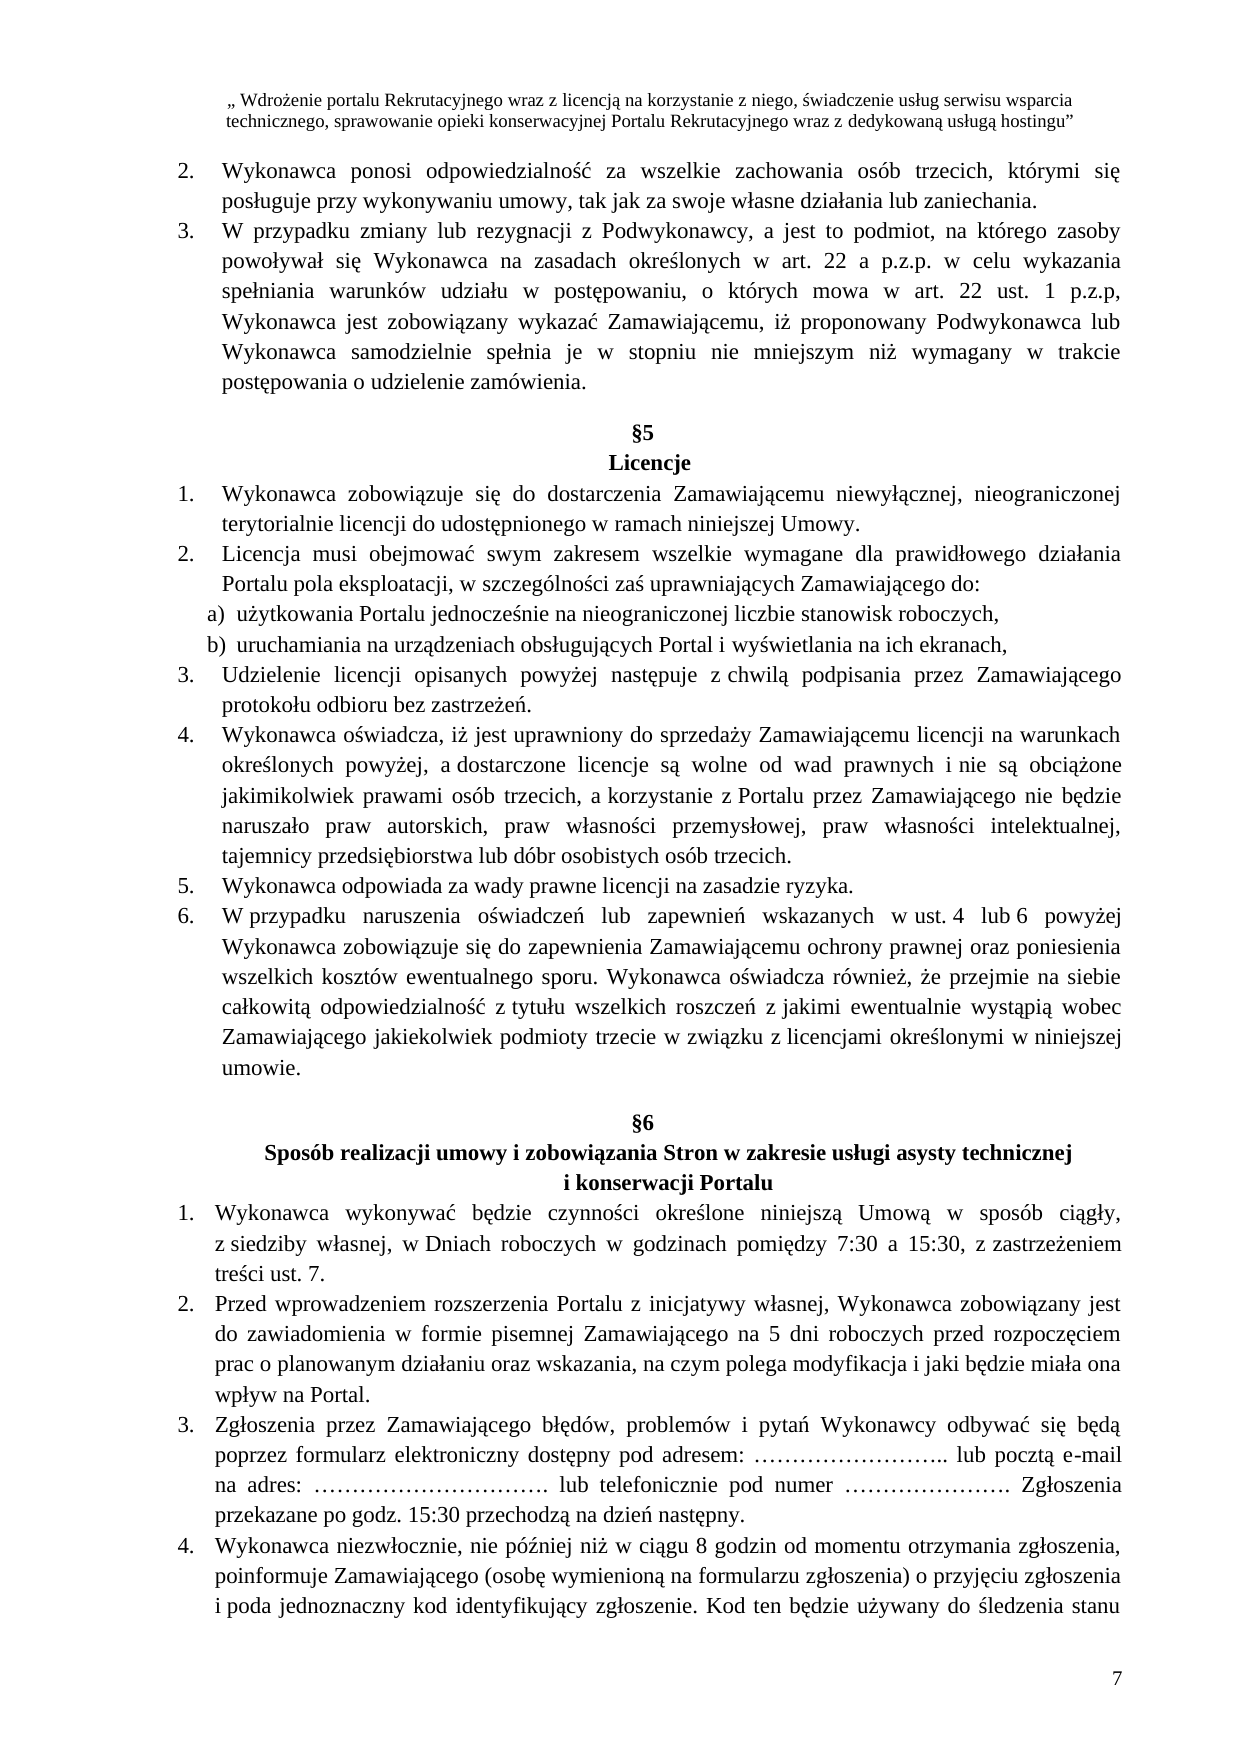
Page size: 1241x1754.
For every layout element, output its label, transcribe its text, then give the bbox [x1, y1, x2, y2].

list Wykonawca ponosi odpowiedzialność za wszelkie zachowania osób trzecich, którymi się posługuje przy wykonywaniu umowy, tak jak za swoje własne działania lub zaniechania. [177, 157, 1122, 213]
list Zgłoszenia przez Zamawiającego błędów, problemów i pytań Wykonawcy odbywać się będą poprzez formularz elektroniczny dostępny pod adresem: …………………….. lub pocztą e-mail na adres: …………………………. lub telefonicznie pod numer …………………. Zgłoszenia przekazane po godz. 15:30 przechodzą na dzień następny. [177, 1411, 1122, 1528]
list Wykonawca oświadcza, iż jest uprawniony do sprzedaży Zamawiającemu licencji na warunkach określonych powyżej, a dostarczone licencje są wolne od wad prawnych i nie są obciążone jakimikolwiek prawami osób trzecich, a korzystanie z Portalu przez Zamawiającego nie będzie naruszało praw autorskich, praw własności przemysłowej, praw własności intelektualnej, tajemnicy przedsiębiorstwa lub dóbr osobistych osób trzecich. [177, 721, 1122, 868]
list W przypadku zmiany lub rezygnacji z Podwykonawcy, a jest to podmiot, na którego zasoby powoływał się Wykonawca na zasadach określonych w art. 22 a p.z.p. w celu wykazania spełniania warunków udziału w postępowaniu, o których mowa w art. 22 ust. 1 p.z.p, Wykonawca jest zobowiązany wykazać Zamawiającemu, iż proponowany Podwykonawca lub Wykonawca samodzielnie spełnia je w stopniu nie mniejszym niż wymagany w trakcie postępowania o udzielenie zamówienia. [177, 217, 1122, 394]
list Wykonawca zobowiązuje się do dostarczenia Zamawiającemu niewyłącznej, nieograniczonej terytorialnie licencji do udostępnionego w ramach niniejszej Umowy. [177, 480, 1122, 536]
list Wykonawca wykonywać będzie czynności określone niniejszą Umową w sposób ciągły, z siedziby własnej, w Dniach roboczych w godzinach pomiędzy 7:30 a 15:30, z zastrzeżeniem treści ust. 7. [177, 1199, 1122, 1286]
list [177, 1532, 1122, 1618]
list użytkowania Portalu jednocześnie na nieograniczonej liczbie stanowisk roboczych, [207, 601, 1122, 627]
list Wykonawca odpowiada za wady prawne licencji na zasadzie ryzyka. [177, 872, 1122, 899]
list uruchamiania na urządzeniach obsługujących Portal i wyświetlania na ich ekranach, [207, 631, 1122, 657]
list Udzielenie licencji opisanych powyżej następuje z chwilą podpisania przez Zamawiającego protokołu odbioru bez zastrzeżeń. [177, 661, 1122, 717]
list Przed wprowadzeniem rozszerzenia Portalu z inicjatywy własnej, Wykonawca zobowiązany jest do zawiadomienia w formie pisemnej Zamawiającego na 5 dni roboczych przed rozpoczęciem prac o planowanym działaniu oraz wskazania, na czym polega modyfikacja i jaki będzie miała ona wpływ na Portal. [177, 1290, 1122, 1407]
list Licencja musi obejmować swym zakresem wszelkie wymagane dla prawidłowego działania Portalu pola eksploatacji, w szczególności zaś uprawniających Zamawiającego do: [177, 540, 1122, 597]
text Licencje [177, 449, 1122, 476]
list W przypadku naruszenia oświadczeń lub zapewnień wskazanych w ust. 4 lub 6 powyżej Wykonawca zobowiązuje się do zapewnienia Zamawiającemu ochrony prawnej oraz poniesienia wszelkich kosztów ewentualnego sporu. Wykonawca oświadcza również, że przejmie na siebie całkowitą odpowiedzialność z tytułu wszelkich roszczeń z jakimi ewentualnie wystąpią wobec Zamawiającego jakiekolwiek podmioty trzecie w związku z licencjami określonymi w niniejszej umowie. [177, 903, 1122, 1080]
text Sposób realizacji umowy i zobowiązania Stron w zakresie usługi asysty technicznej i konserwacji Portalu [214, 1139, 1122, 1196]
